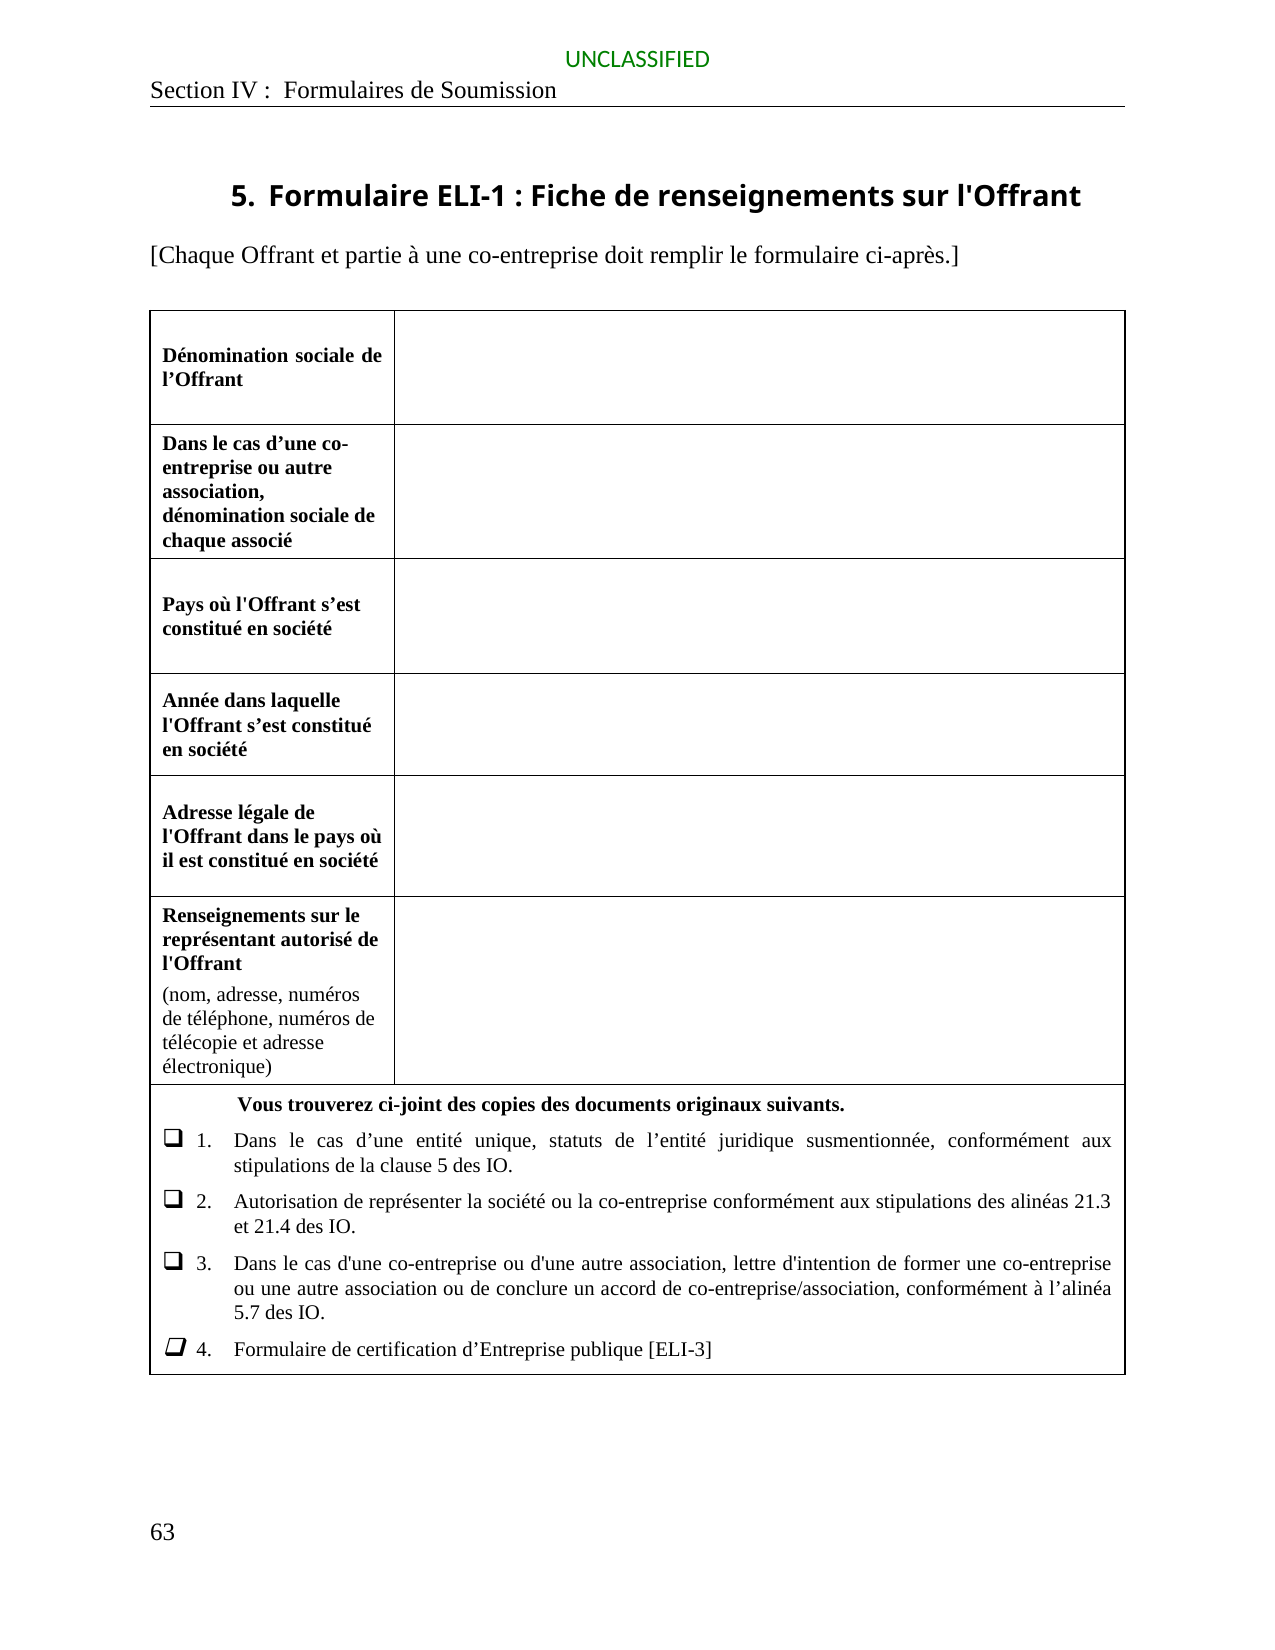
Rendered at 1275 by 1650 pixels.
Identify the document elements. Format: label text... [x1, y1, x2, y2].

table_cell Adresse légale de l'Offrant dans le pays où il est constitué en société [151, 776, 394, 896]
subtitle Formulaire ELI-1 : Fiche de renseignements sur l'Offrant [187, 175, 1125, 215]
table_header Dénomination sociale de l’Offrant [151, 311, 394, 424]
table_header [395, 311, 1124, 424]
table_cell Dans le cas d’une co-entreprise ou autre association, dénomination sociale de chaque associé [151, 425, 394, 558]
table_cell [395, 776, 1124, 896]
table_cell Vous trouverez ci-joint des copies des documents originaux suivants. 1. Dans le cas d’une entité unique, statuts de l’entité juridique susmentionnée, conformément aux stipulations de la clause 5 des IO. 2. Autorisation de représenter la société ou la co-entreprise conformément aux stipulations des alinéas 21.3 et 21.4 des IO. 3. Dans le cas d'une co-entreprise ou d'une autre association, lettre d'intention de former une co-entreprise ou une autre association ou de conclure un accord de co-entreprise/association, conformément à l’alinéa 5.7 des IO. 4. Formulaire de certification d’Entreprise publique [ELI-3] [151, 1085, 1124, 1374]
text [Chaque Offrant et partie à une co-entreprise doit remplir le formulaire ci-après.] [150, 240, 1125, 268]
table_cell [395, 425, 1124, 558]
table_cell [395, 897, 1124, 1084]
table_cell Pays où l'Offrant s’est constitué en société [151, 559, 394, 673]
table_cell [395, 674, 1124, 775]
table_cell Année dans laquelle l'Offrant s’est constitué en société [151, 674, 394, 775]
table_cell [395, 559, 1124, 673]
table_cell Renseignements sur le représentant autorisé de l'Offrant (nom, adresse, numéros de téléphone, numéros de télécopie et adresse électronique) [151, 897, 394, 1084]
